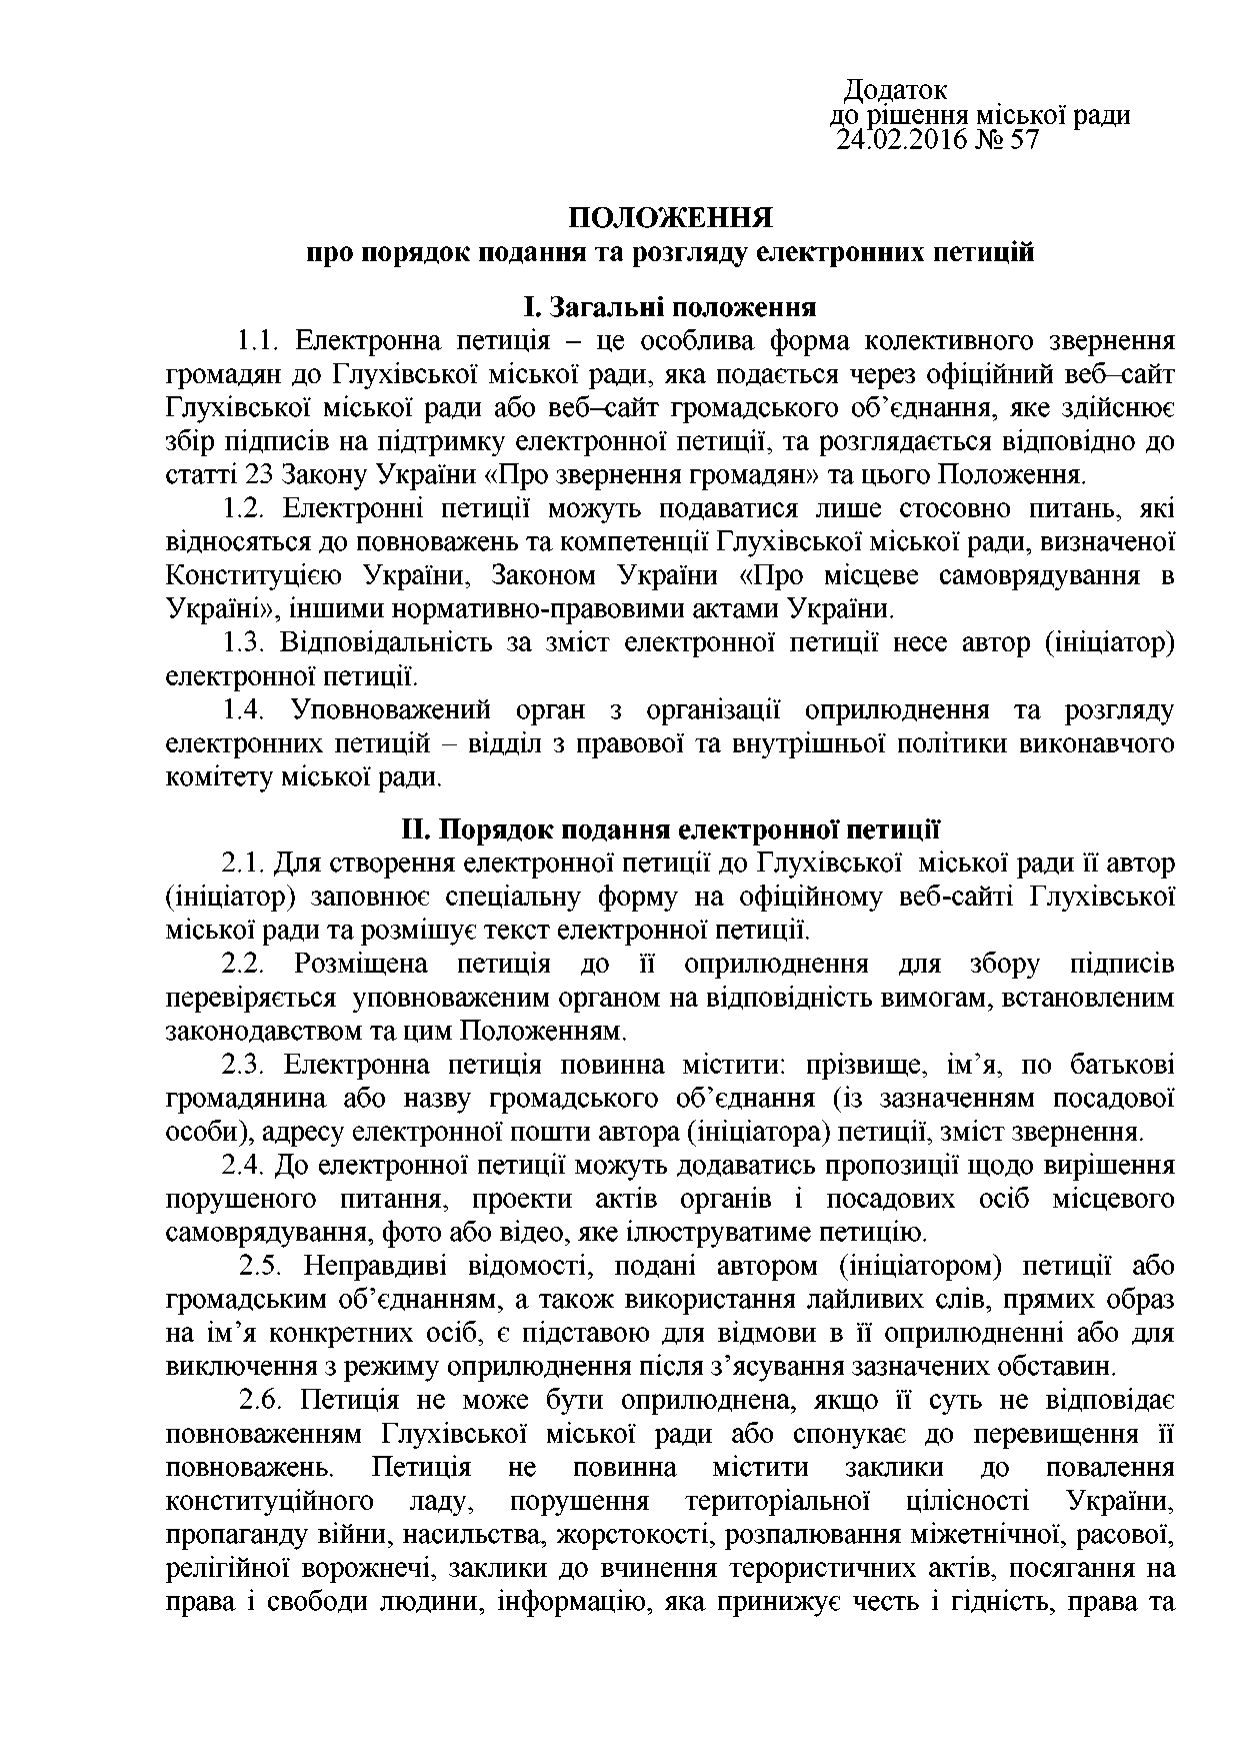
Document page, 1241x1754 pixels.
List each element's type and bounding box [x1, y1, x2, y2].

picture [113, 45, 1197, 1650]
